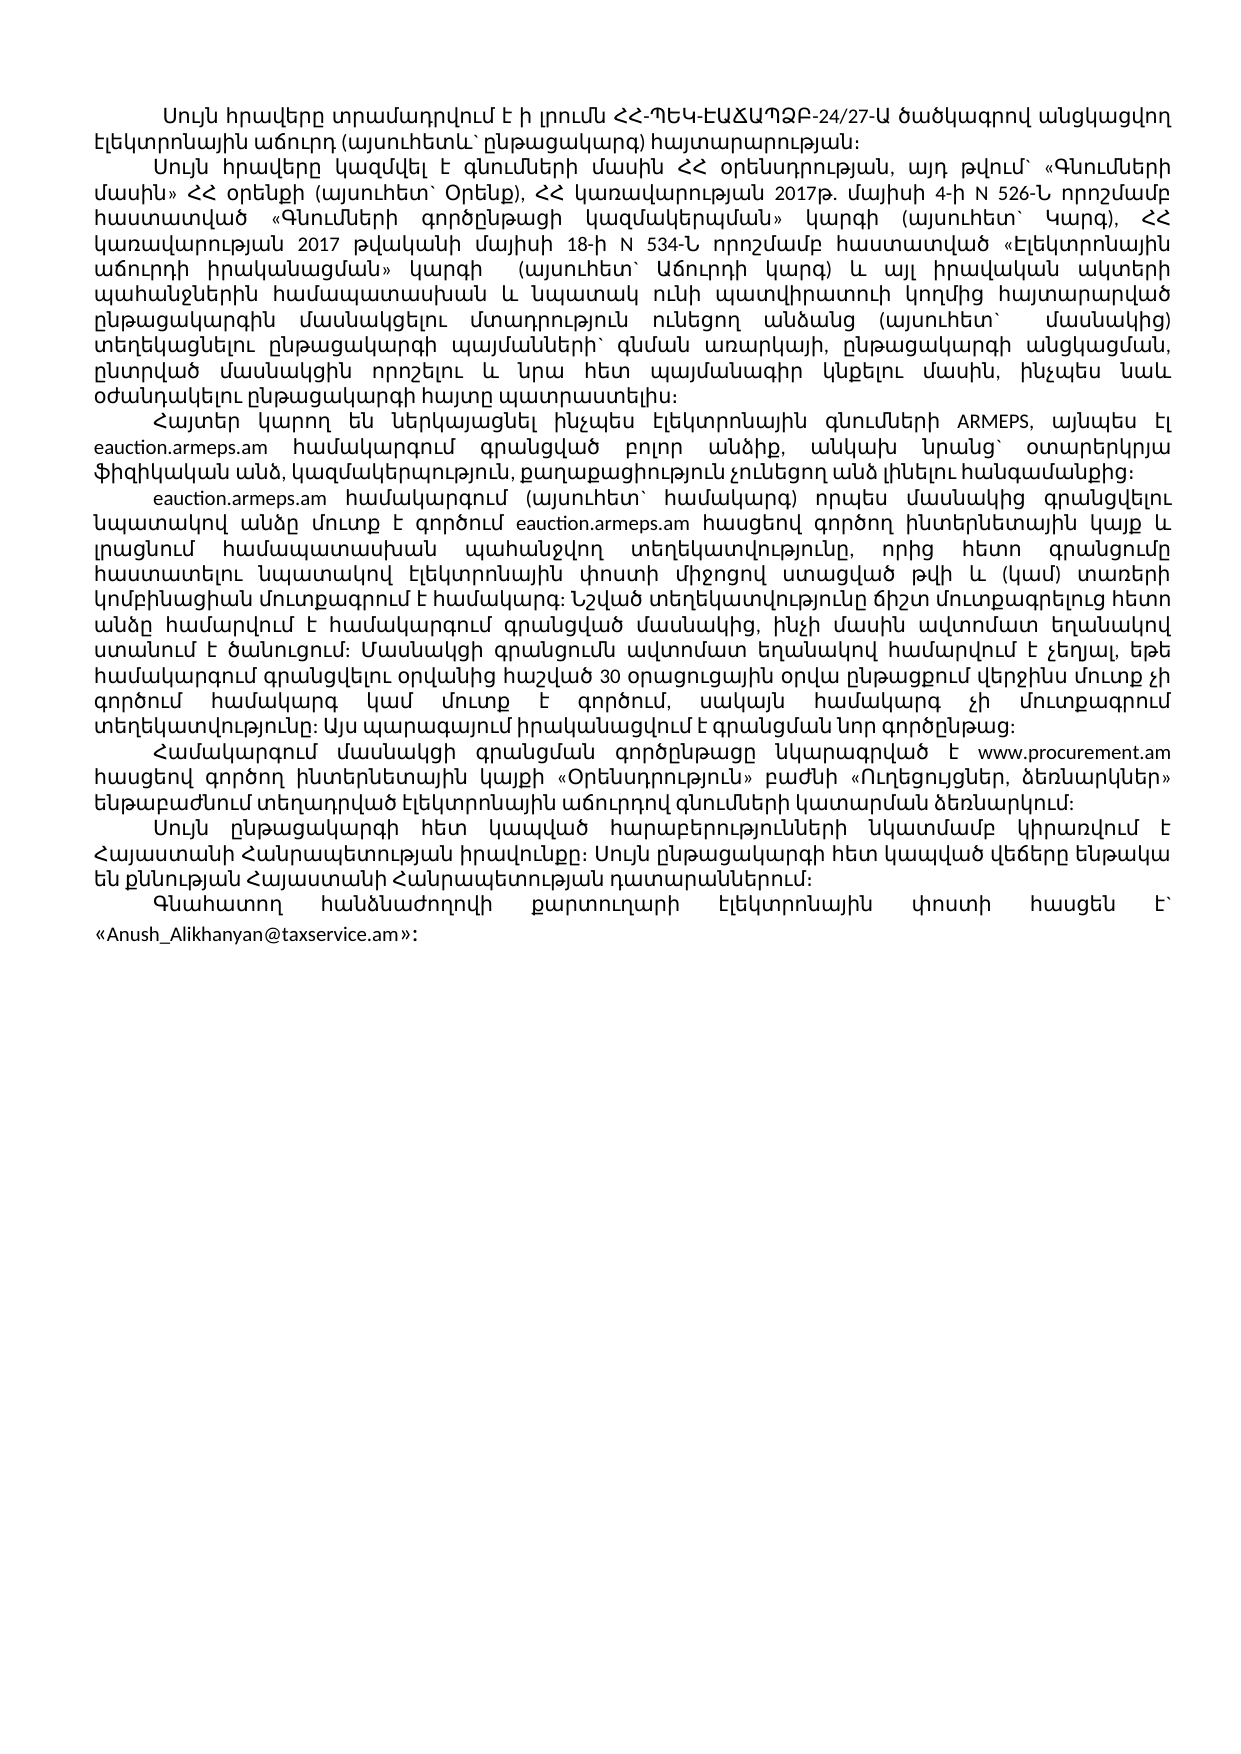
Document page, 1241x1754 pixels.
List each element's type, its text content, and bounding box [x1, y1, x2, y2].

text Հայտեր կարող են ներկայացնել ինչպես էլեկտրոնային գնումների ARMEPS, այնպես էլ eauction.armeps.am համակարգում գրանցված բոլոր անձիք, անկախ նրանց` օտարերկրյա ֆիզիկական անձ, կազմակերպություն, քաղաքացիություն չունեցող անձ լինելու հանգամանքից։ [94, 409, 1171, 485]
text Սույն հրավերը կազմվել է գնումների մասին ՀՀ օրենսդրության, այդ թվում` «Գնումների մասին» ՀՀ օրենքի (այսուհետ` Օրենք), ՀՀ կառավարության 2017թ. մայիսի 4-ի N 526-Ն որոշմամբ հաստատված «Գնումների գործընթացի կազմակերպման» կարգի (այսուհետ` Կարգ), ՀՀ կառավարության 2017 թվականի մայիսի 18-ի N 534-Ն որոշմամբ հաստատված «Էլեկտրոնային աճուրդի իրականացման» կարգի (այսուհետ` Աճուրդի կարգ) և այլ իրավական ակտերի պահանջներին համապատասխան և նպատակ ունի պատվիրատուի կողմից հայտարարված ընթացակարգին մասնակցելու մտադրություն ունեցող անձանց (այսուհետ` մասնակից) տեղեկացնելու ընթացակարգի պայմանների` գնման առարկայի, ընթացակարգի անցկացման, ընտրված մասնակցին որոշելու և նրա հետ պայմանագիր կնքելու մասին, ինչպես նաև օժանդակելու ընթացակարգի հայտը պատրաստելիս։ [94, 154, 1171, 409]
text Գնահատող հանձնաժողովի քարտուղարի էլեկտրոնային փոստի հասցեն է` «Anush_Alikhanyan@taxservice.am»: [94, 892, 1171, 948]
text Համակարգում մասնակցի գրանցման գործընթացը նկարագրված է www.procurement.am հասցեով գործող ինտերնետային կայքի «Օրենսդրություն» բաժնի «Ուղեցույցներ, ձեռնարկներ» ենթաբաժնում տեղադրված էլեկտրոնային աճուրդով գնումների կատարման ձեռնարկում: [94, 739, 1171, 815]
text Սույն հրավերը տրամադրվում է ի լրումն ՀՀ-ՊԵԿ-ԷԱՃԱՊՁԲ-24/27-Ա ծածկագրով անցկացվող էլեկտրոնային աճուրդ (այսուհետև` ընթացակարգ) հայտարարության։ [94, 104, 1171, 154]
text Սույն ընթացակարգի հետ կապված հարաբերությունների նկատմամբ կիրառվում է Հայաստանի Հանրապետության իրավունքը։ Սույն ընթացակարգի հետ կապված վեճերը ենթակա են քննության Հայաստանի Հանրապետության դատարաններում։ [94, 815, 1171, 892]
text eauction.armeps.am համակարգում (այսուհետ` համակարգ) որպես մասնակից գրանցվելու նպատակով անձը մուտք է գործում eauction.armeps.am հասցեով գործող ինտերնետային կայք և լրացնում համապատասխան պահանջվող տեղեկատվությունը, որից հետո գրանցումը հաստատելու նպատակով էլեկտրոնային փոստի միջոցով ստացված թվի և (կամ) տառերի կոմբինացիան մուտքագրում է համակարգ: Նշված տեղեկատվությունը ճիշտ մուտքագրելուց հետո անձը համարվում է համակարգում գրանցված մասնակից, ինչի մասին ավտոմատ եղանակով ստանում է ծանուցում: Մասնակցի գրանցումն ավտոմատ եղանակով համարվում է չեղյալ, եթե համակարգում գրանցվելու օրվանից հաշված 30 օրացուցային օրվա ընթացքում վերջինս մուտք չի գործում համակարգ կամ մուտք է գործում, սակայն համակարգ չի մուտքագրում տեղեկատվությունը: Այս պարագայում իրականացվում է գրանցման նոր գործընթաց: [94, 485, 1171, 739]
